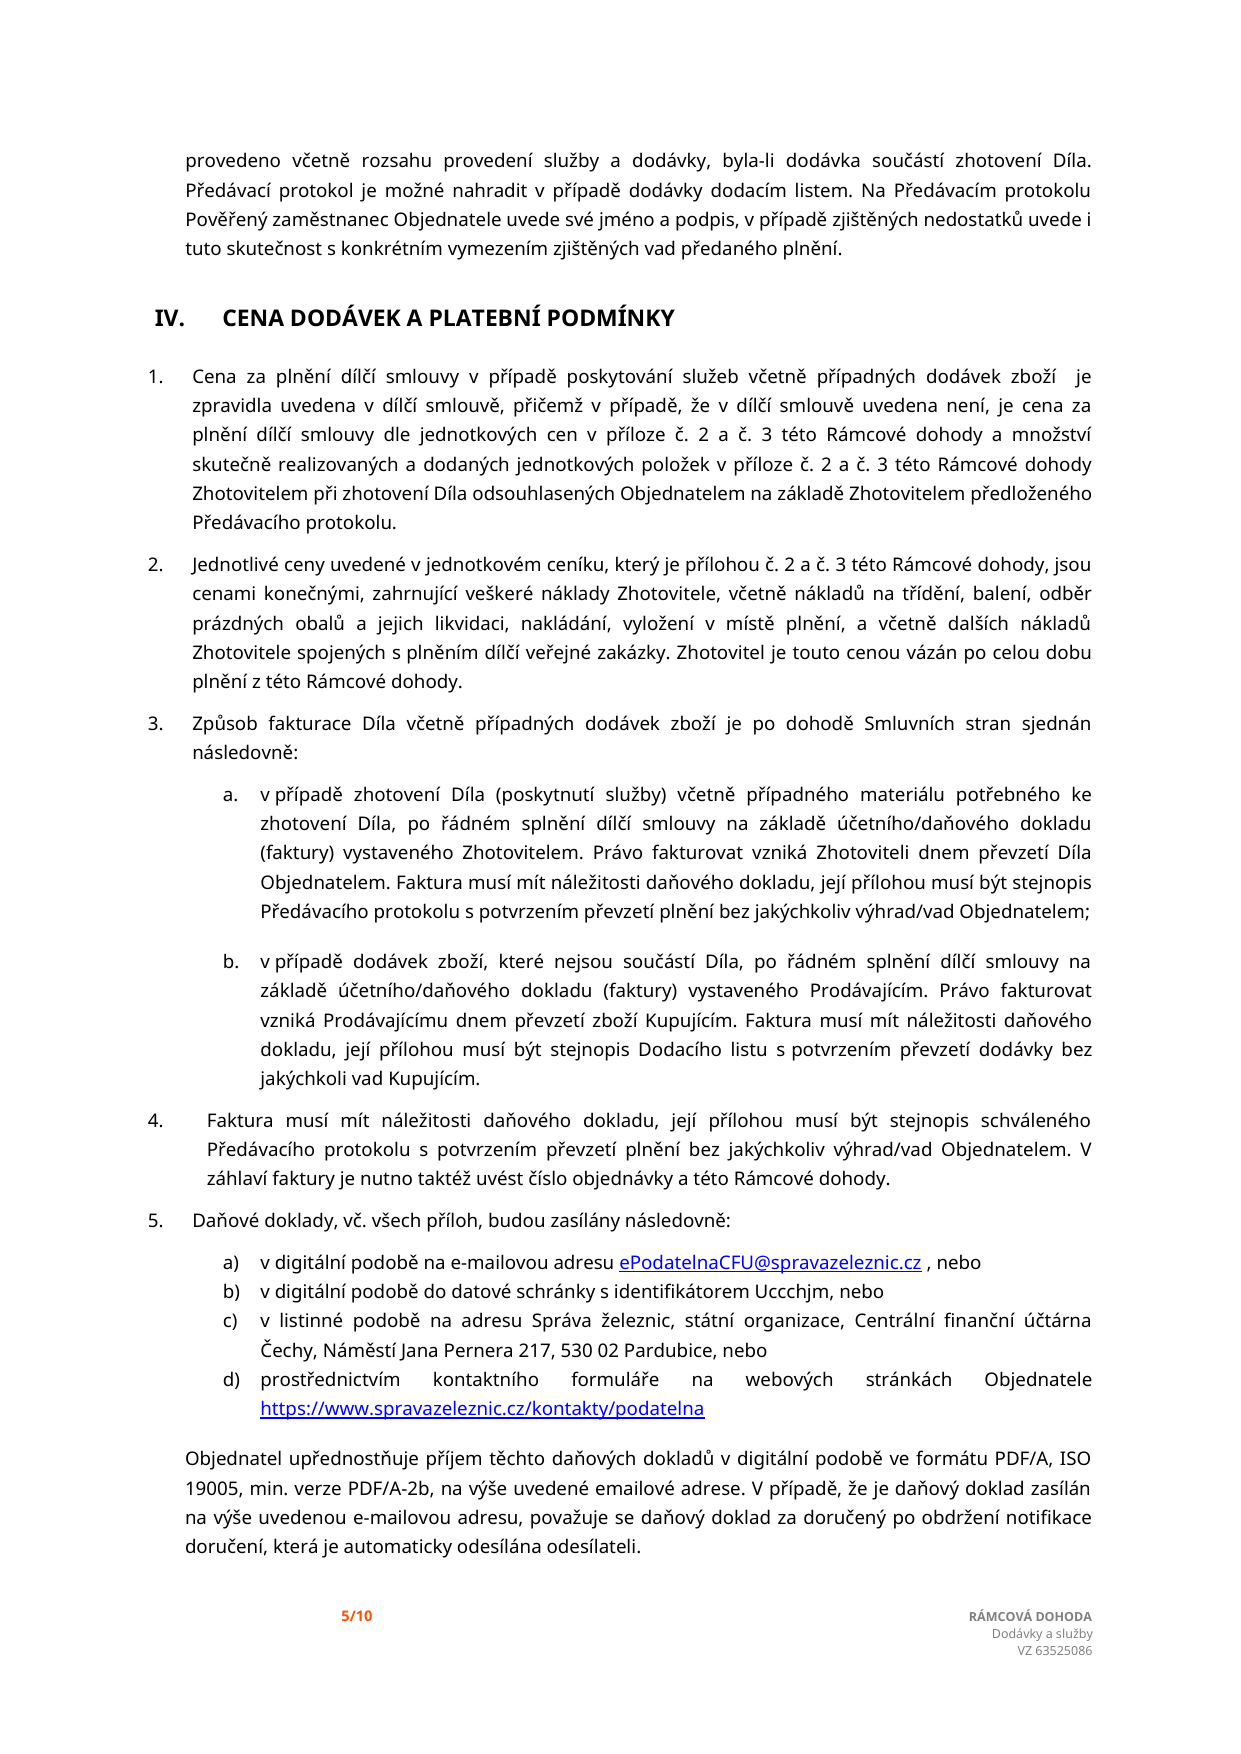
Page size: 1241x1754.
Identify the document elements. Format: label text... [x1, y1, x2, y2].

list v digitální podobě na e-mailovou adresu ePodatelnaCFU@spravazeleznic.cz , nebo [223, 1249, 1093, 1275]
list v listinné podobě na adresu Správa železnic, státní organizace, Centrální finanční účtárna Čechy, Náměstí Jana Pernera 217, 530 02 Pardubice, nebo [223, 1308, 1093, 1363]
text Objednatel upřednostňuje příjem těchto daňových dokladů v digitální podobě ve formátu PDF/A, ISO 19005, min. verze PDF/A-2b, na výše uvedené emailové adrese. V případě, že je daňový doklad zasílán na výše uvedenou e-mailovou adresu, považuje se daňový doklad za doručený po obdržení notifikace doručení, která je automaticky odesílána odesílateli. [185, 1446, 1093, 1559]
subtitle Jednotlivé ceny uvedené v jednotkovém ceníku, který je přílohou č. 2 a č. 3 této Rámcové dohody, jsou cenami konečnými, zahrnující veškeré náklady Zhotovitele, včetně nákladů na třídění, balení, odběr prázdných obalů a jejich likvidaci, nakládání, vyložení v místě plnění, a včetně dalších nákladů Zhotovitele spojených s plněním dílčí veřejné zakázky. Zhotovitel je touto cenou vázán po celou dobu plnění z této Rámcové dohody. [148, 551, 1093, 694]
list CENA DODÁVEK A PLATEBNÍ PODMÍNKY [185, 302, 1093, 333]
list prostřednictvím kontaktního formuláře na webových stránkách Objednatele https://www.spravazeleznic.cz/kontakty/podatelna [223, 1366, 1093, 1421]
subtitle Daňové doklady, vč. všech příloh, budou zasílány následovně: [148, 1207, 1093, 1233]
subtitle Faktura musí mít náležitosti daňového dokladu, její přílohou musí být stejnopis schváleného Předávacího protokolu s potvrzením převzetí plnění bez jakýchkoliv výhrad/vad Objednatelem. V záhlaví faktury je nutno taktéž uvést číslo objednávky a této Rámcové dohody. [148, 1107, 1093, 1191]
subtitle Způsob fakturace Díla včetně případných dodávek zboží je po dohodě Smluvních stran sjednán následovně: [148, 710, 1093, 765]
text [148, 148, 1093, 261]
list v případě zhotovení Díla (poskytnutí služby) včetně případného materiálu potřebného ke zhotovení Díla, po řádném splnění dílčí smlouvy na základě účetního/daňového dokladu (faktury) vystaveného Zhotovitelem. Právo fakturovat vzniká Zhotoviteli dnem převzetí Díla Objednatelem. Faktura musí mít náležitosti daňového dokladu, její přílohou musí být stejnopis Předávacího protokolu s potvrzením převzetí plnění bez jakýchkoliv výhrad/vad Objednatelem; [223, 781, 1093, 924]
subtitle v případě dodávek zboží, které nejsou součástí Díla, po řádném splnění dílčí smlouvy na základě účetního/daňového dokladu (faktury) vystaveného Prodávajícím. Právo fakturovat vzniká Prodávajícímu dnem převzetí zboží Kupujícím. Faktura musí mít náležitosti daňového dokladu, její přílohou musí být stejnopis Dodacího listu s potvrzením převzetí dodávky bez jakýchkoli vad Kupujícím. [223, 948, 1093, 1091]
subtitle Cena za plnění dílčí smlouvy v případě poskytování služeb včetně případných dodávek zboží je zpravidla uvedena v dílčí smlouvě, přičemž v případě, že v dílčí smlouvě uvedena není, je cena za plnění dílčí smlouvy dle jednotkových cen v příloze č. 2 a č. 3 této Rámcové dohody a množství skutečně realizovaných a dodaných jednotkových položek v příloze č. 2 a č. 3 této Rámcové dohody Zhotovitelem při zhotovení Díla odsouhlasených Objednatelem na základě Zhotovitelem předloženého Předávacího protokolu. [148, 363, 1093, 535]
list v digitální podobě do datové schránky s identifikátorem Uccchjm, nebo [223, 1278, 1093, 1304]
